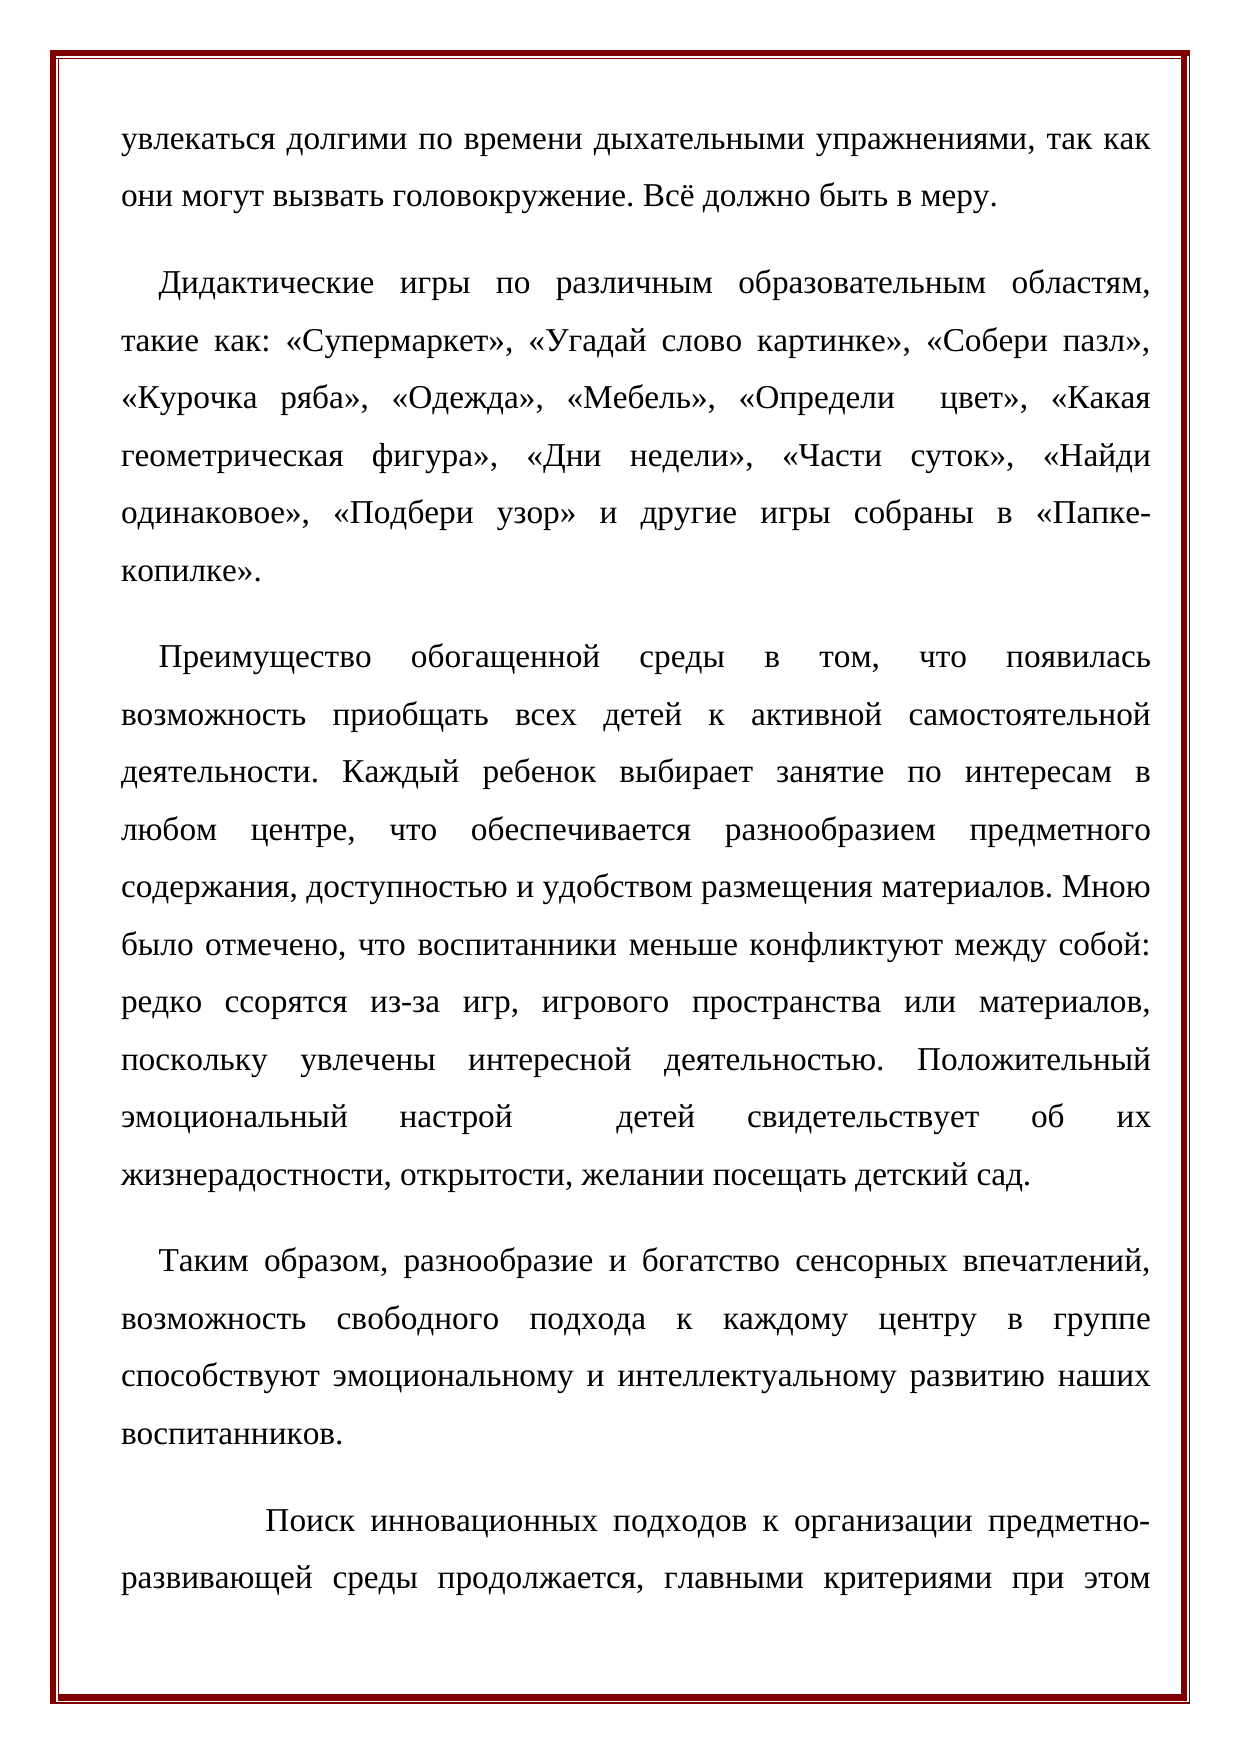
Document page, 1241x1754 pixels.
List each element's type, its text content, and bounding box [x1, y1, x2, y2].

text Таким образом, разнообразие и богатство сенсорных впечатлений, возможность свободного подхода к каждому центру в группе способствуют эмоциональному и интеллектуальному развитию наших воспитанников. [121, 1241, 1152, 1451]
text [121, 118, 1152, 214]
text Преимущество обогащенной среды в том, что появилась возможность приобщать всех детей к активной самостоятельной деятельности. Каждый ребенок выбирает занятие по интересам в любом центре, что обеспечивается разнообразием предметного содержания, доступностью и удобством размещения материалов. Мною было отмечено, что воспитанники меньше конфликтуют между собой: редко ссорятся из-за игр, игрового пространства или материалов, поскольку увлечены интересной деятельностью. Положительный эмоциональный настрой детей свидетельствует об их жизнерадостности, открытости, желании посещать детский сад. [121, 636, 1152, 1192]
text Дидактические игры по различным образовательным областям, такие как: «Супермаркет», «Угадай слово картинке», «Собери пазл», «Курочка ряба», «Одежда», «Мебель», «Определи цвет», «Какая геометрическая фигура», «Дни недели», «Части суток», «Найди одинаковое», «Подбери узор» и другие игры собраны в «Папке-копилке». [121, 262, 1152, 588]
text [121, 1500, 1152, 1596]
